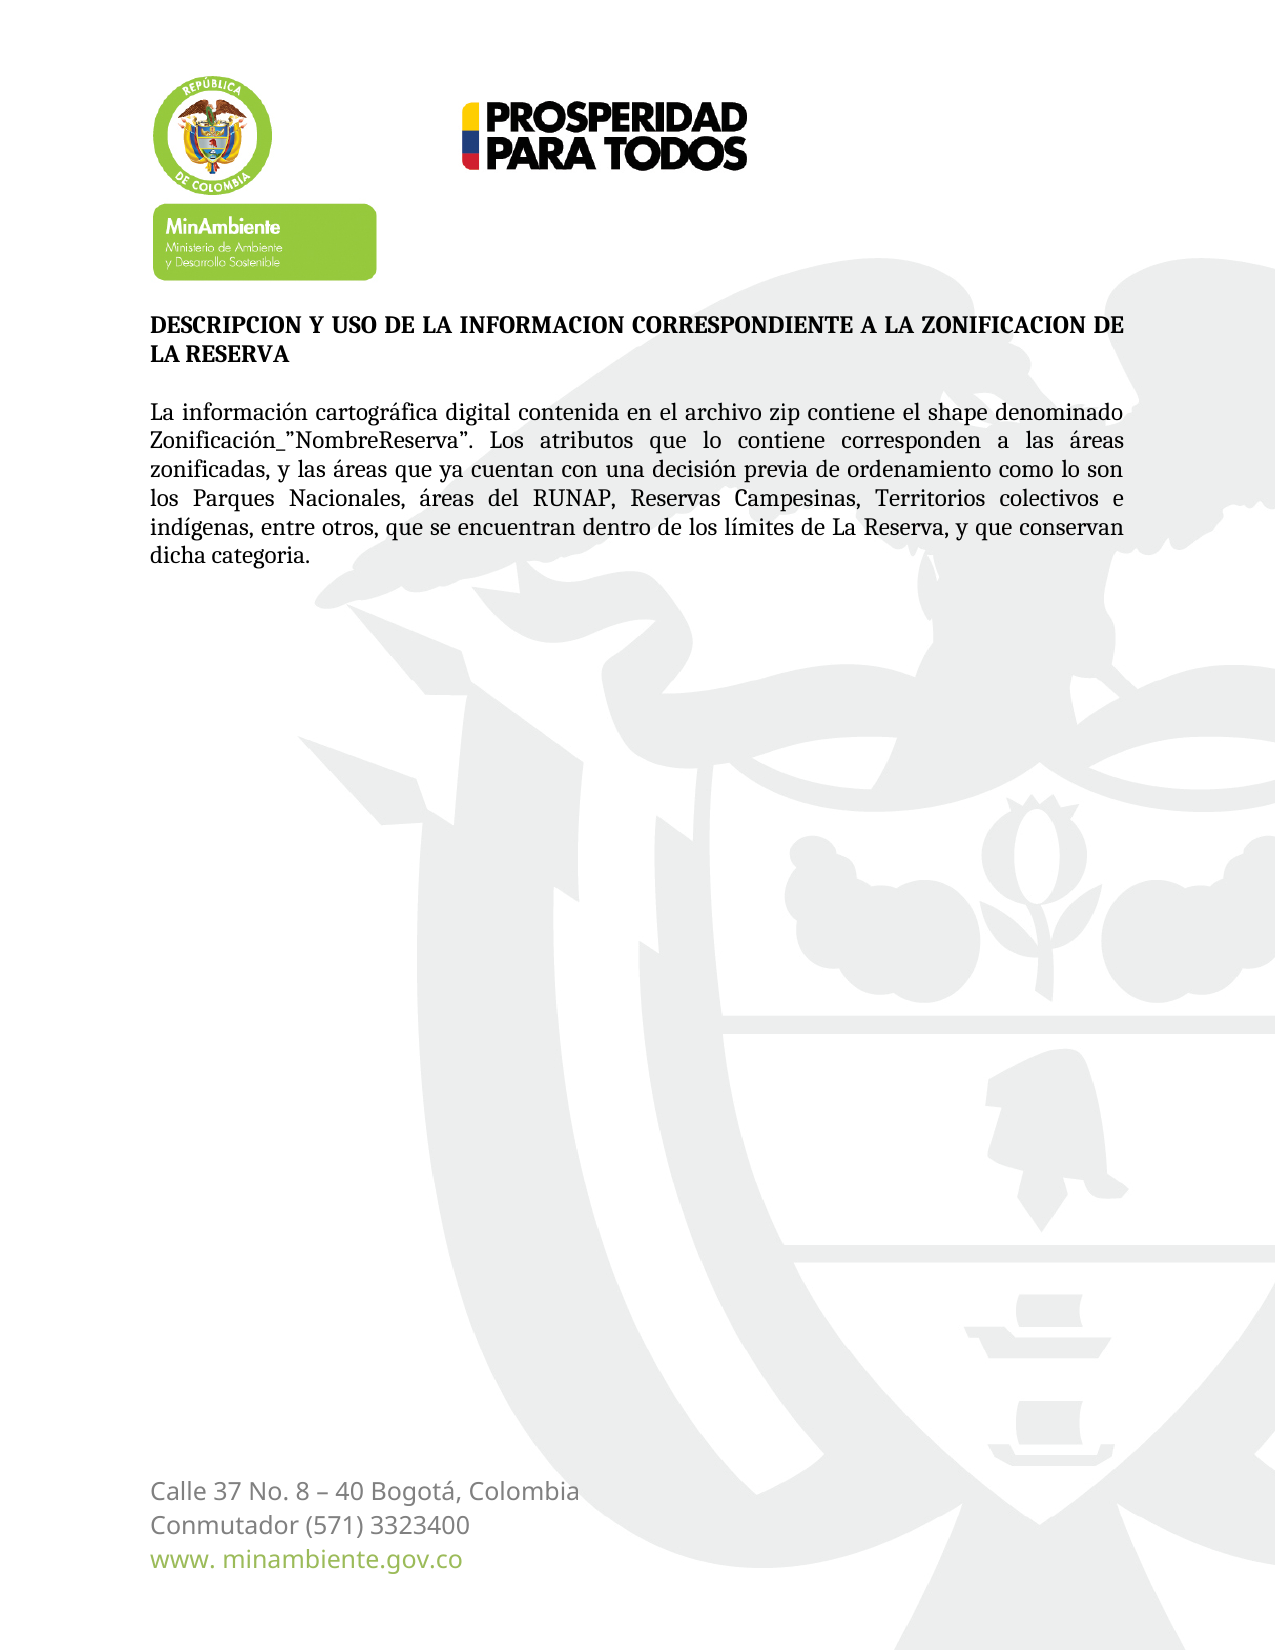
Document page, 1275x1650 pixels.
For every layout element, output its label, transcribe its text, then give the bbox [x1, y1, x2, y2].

picture [0, 73, 1275, 1650]
picture [452, 93, 747, 178]
text DESCRIPCION Y USO DE LA INFORMACION CORRESPONDIENTE A LA ZONIFICACION DE LA RESERVA [150, 311, 1125, 369]
text La información cartográfica digital contenida en el archivo zip contiene el shape denominado Zonificación_”NombreReserva”. Los atributos que lo contiene corresponden a las áreas zonificadas, y las áreas que ya cuentan con una decisión previa de ordenamiento como lo son los Parques Nacionales, áreas del RUNAP, Reservas Campesinas, Territorios colectivos e indígenas, entre otros, que se encuentran dentro de los límites de La Reserva, y que conservan dicha categoria. [150, 398, 1125, 570]
